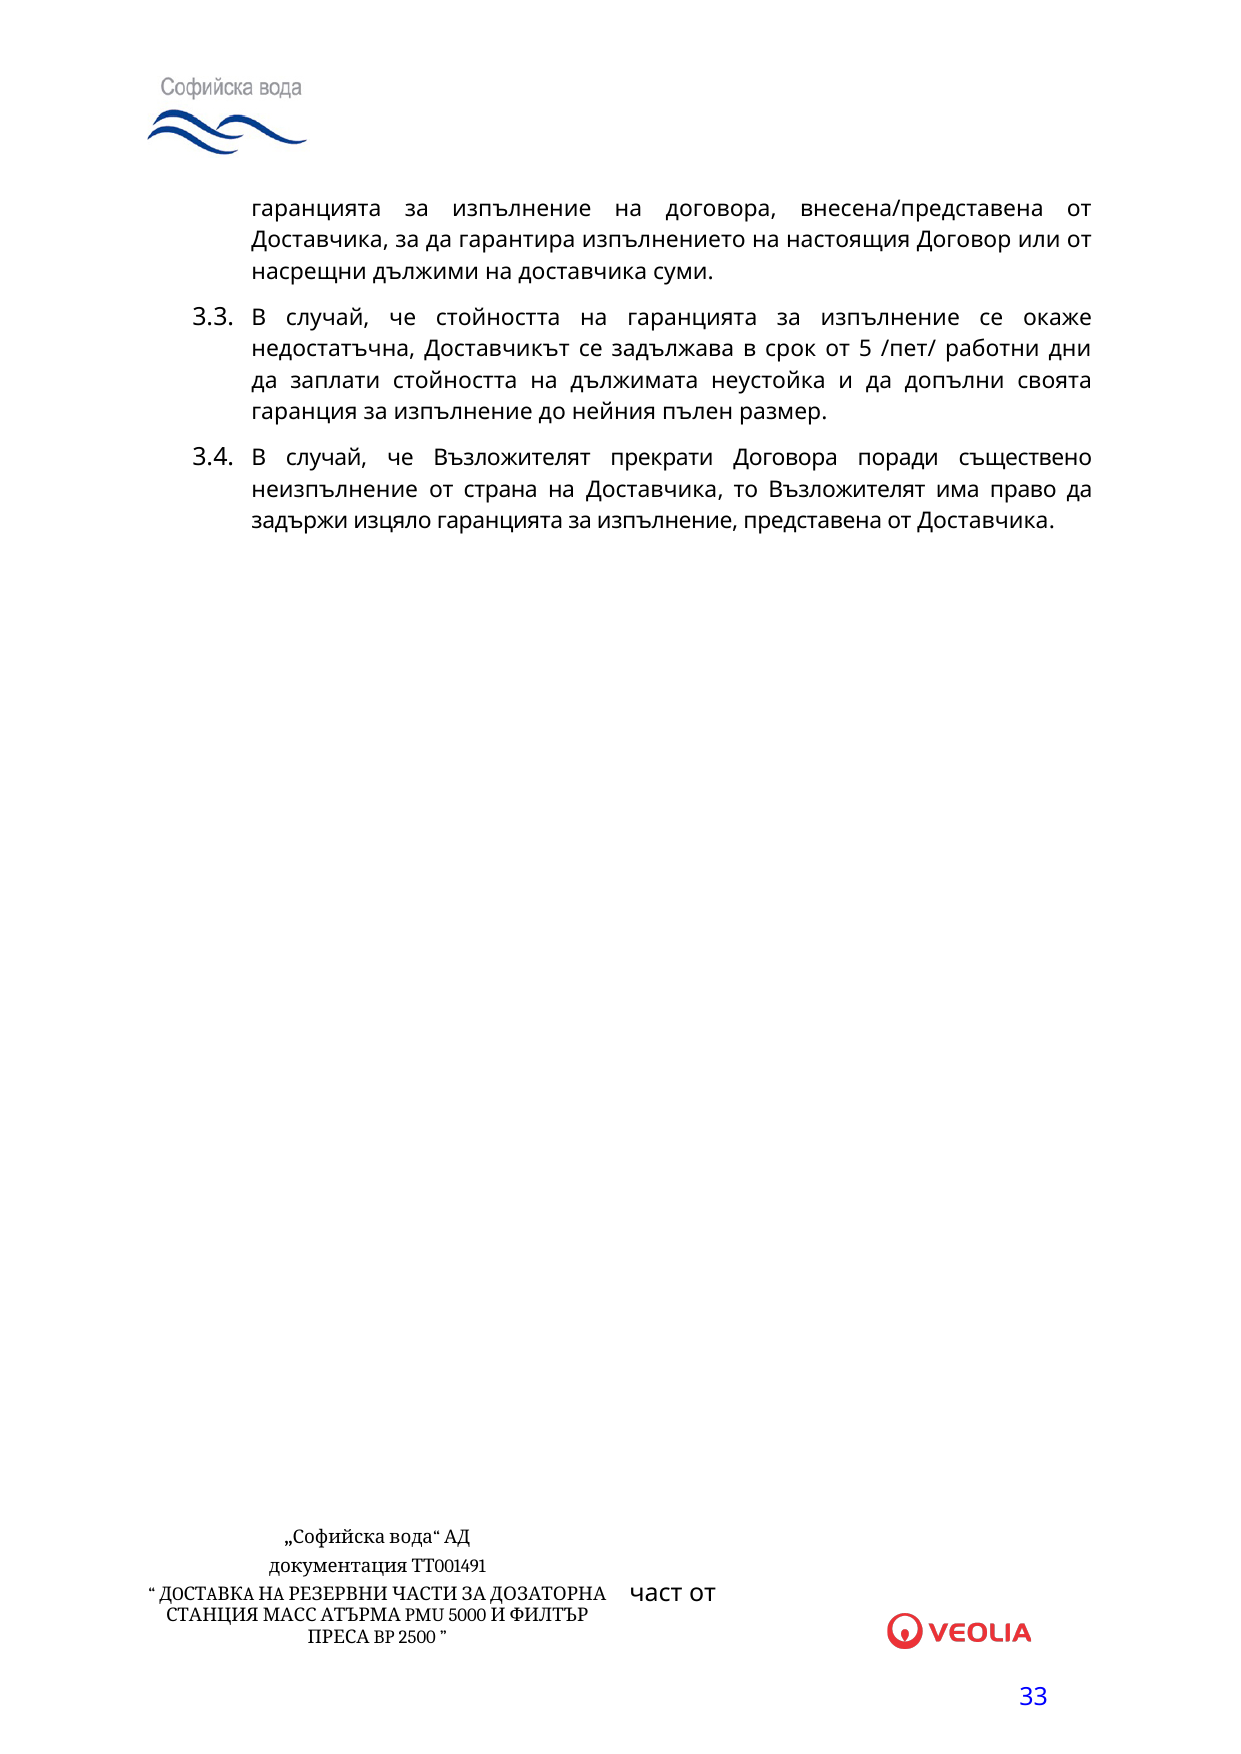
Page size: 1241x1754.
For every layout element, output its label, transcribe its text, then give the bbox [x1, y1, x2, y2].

list В случай, че Възложителят прекрати Договора поради съществено неизпълнение от страна на Доставчика, то Възложителят има право да задържи изцяло гаранцията за изпълнение, представена от Доставчика. [192, 439, 1092, 535]
picture [887, 1613, 1032, 1649]
list В случай, че стойността на гаранцията за изпълнение се окаже недостатъчна, Доставчикът се задължава в срок от 5 /пет/ работни дни да заплати стойността на дължимата неустойка и да допълни своята гаранция за изпълнение до нейния пълен размер. [192, 298, 1092, 426]
picture [147, 76, 311, 158]
